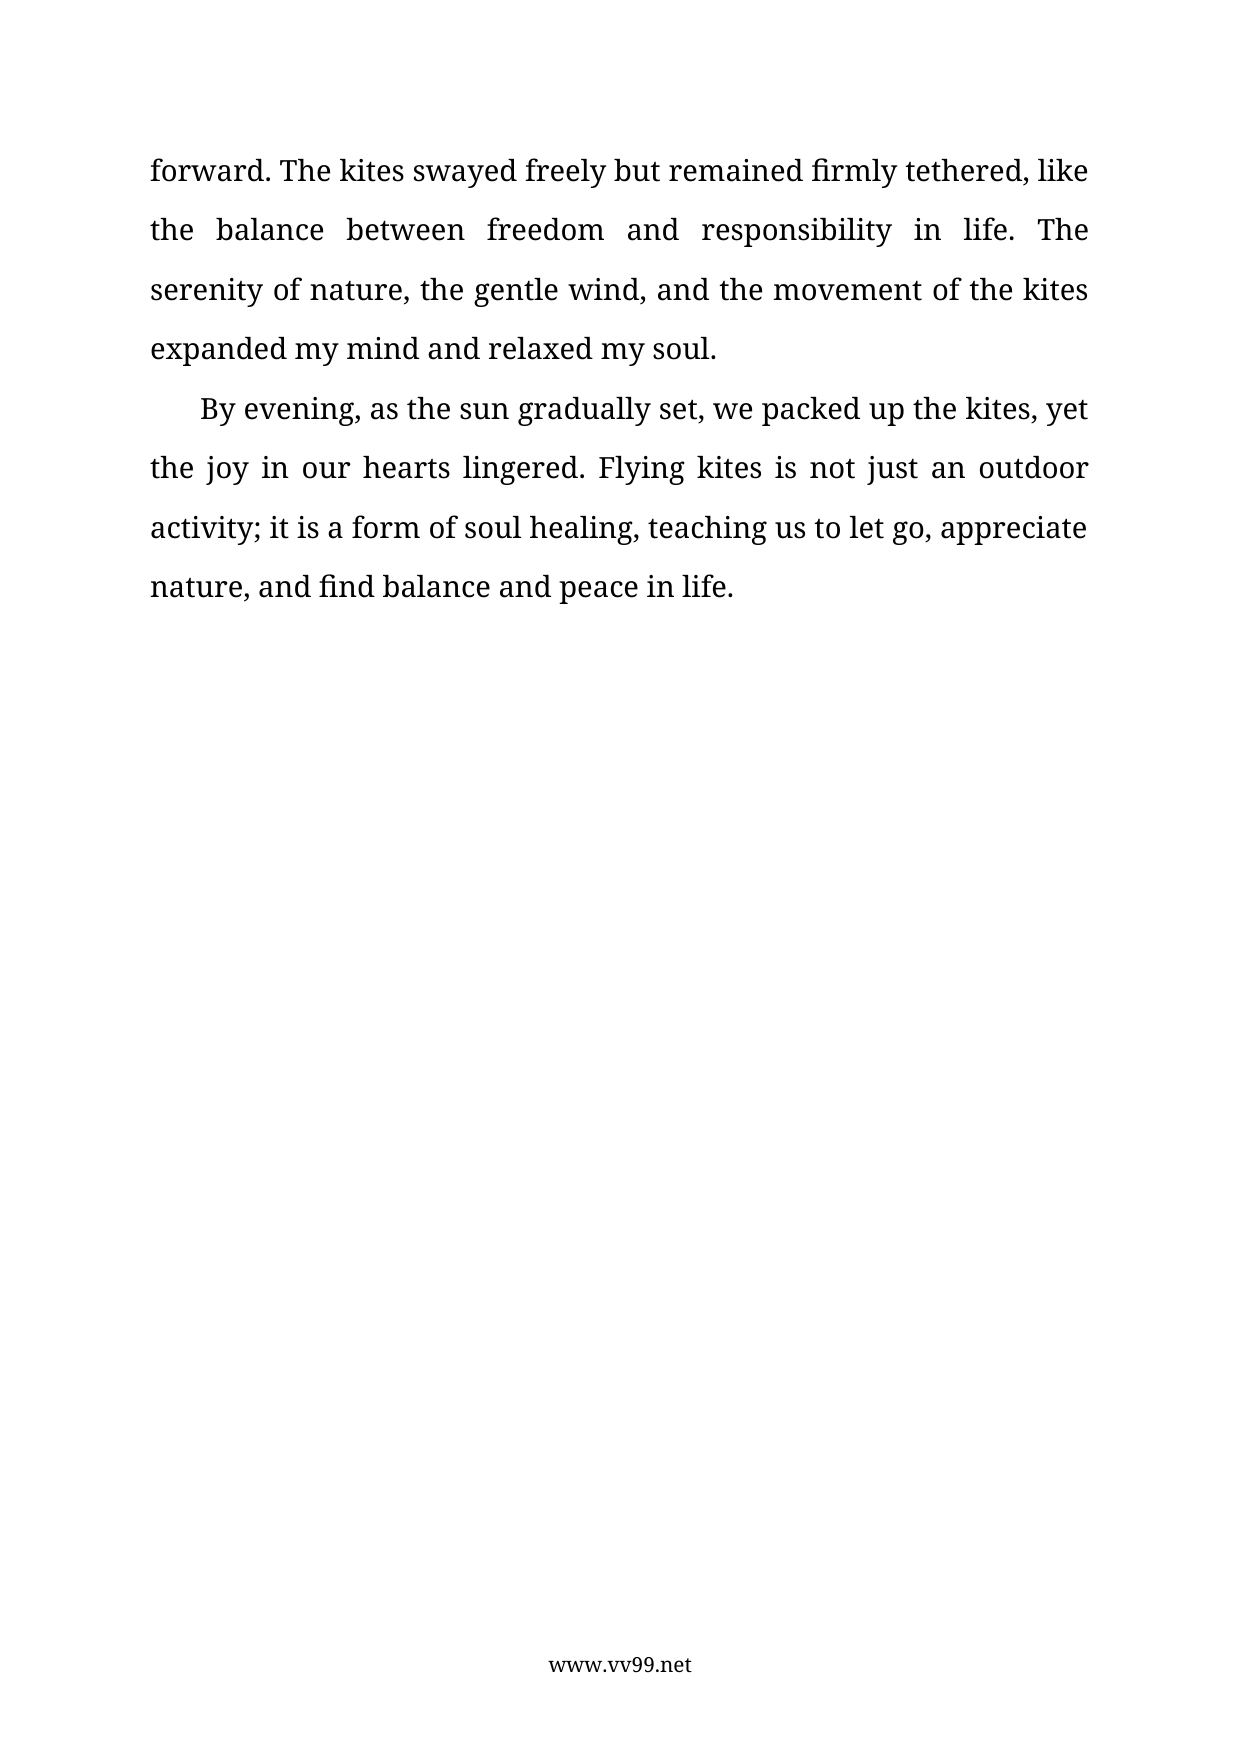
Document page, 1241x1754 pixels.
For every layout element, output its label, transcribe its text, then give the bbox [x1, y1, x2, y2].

text By evening, as the sun gradually set, we packed up the kites, yet the joy in our hearts lingered. Flying kites is not just an outdoor activity; it is a form of soul healing, teaching us to let go, appreciate nature, and find balance and peace in life. [150, 388, 1090, 606]
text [150, 150, 1090, 368]
